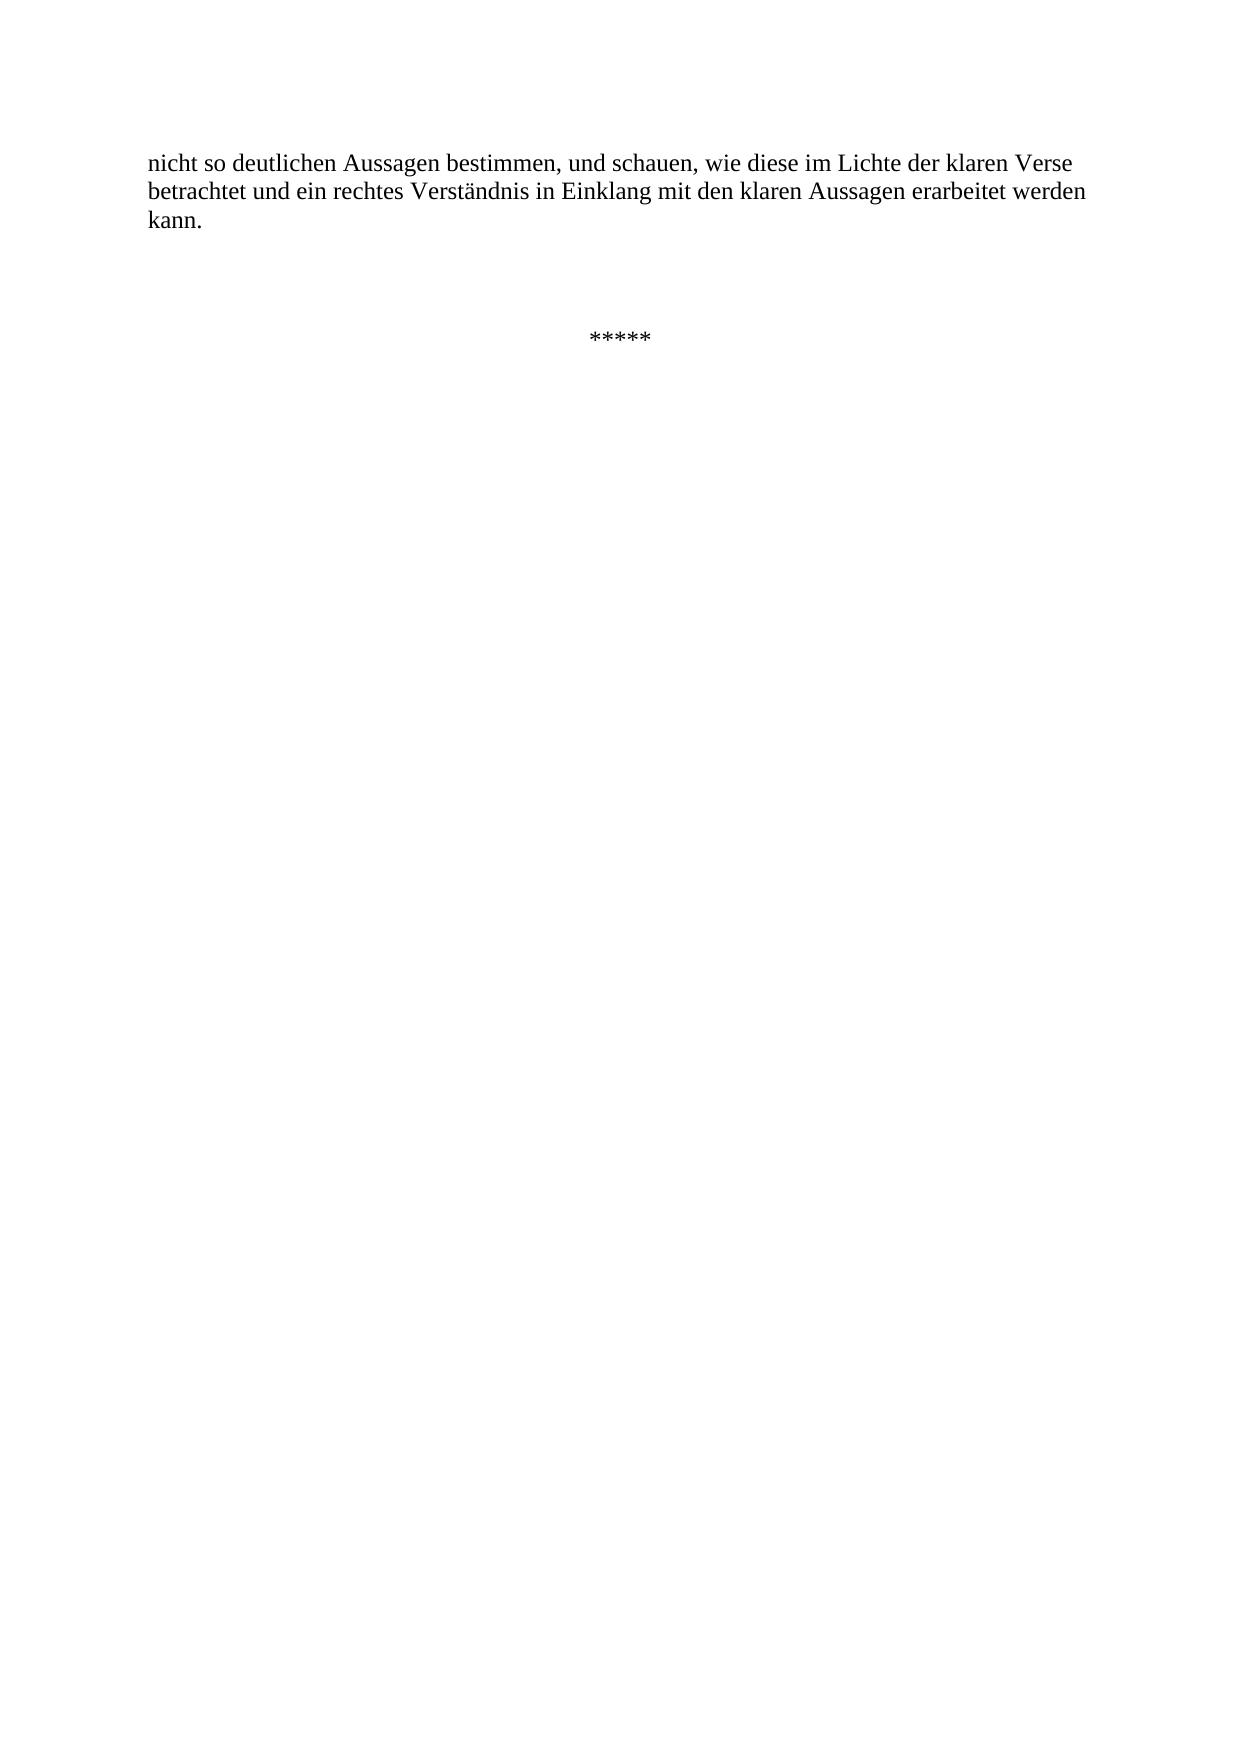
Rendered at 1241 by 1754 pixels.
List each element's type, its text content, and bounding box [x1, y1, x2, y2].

text ***** [148, 325, 1093, 354]
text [148, 148, 1093, 234]
